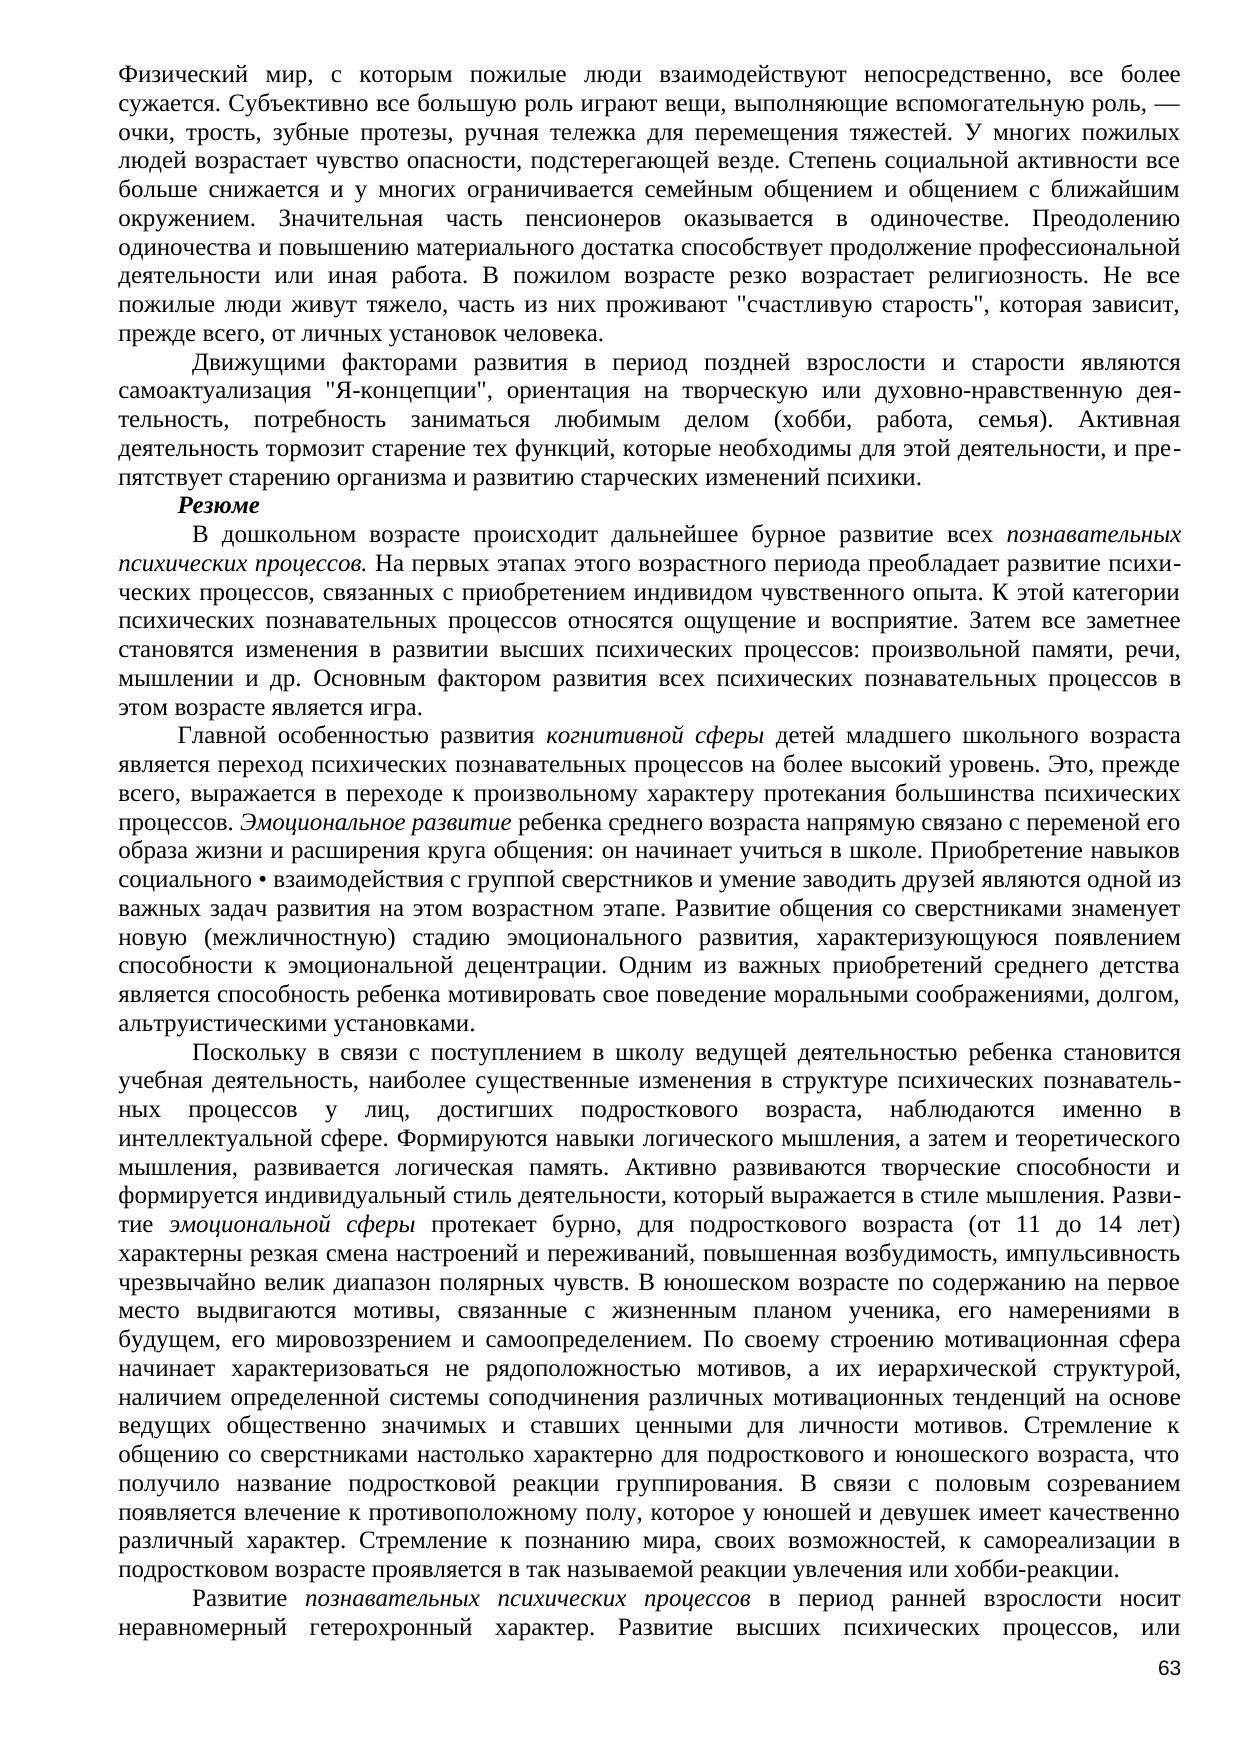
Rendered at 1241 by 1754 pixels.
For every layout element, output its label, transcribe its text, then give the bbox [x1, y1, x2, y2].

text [118, 59, 1181, 347]
text Движущими факторами развития в период поздней взрослости и старости являются самоактуализация "Я-концепции", ориентация на творческую или духовно-нравственную деятельность, потребность заниматься любимым делом (хобби, работа, семья). Активная деятельность тормозит старение тех функций, которые необходимы для этой деятельности, и препятствует старению организма и развитию старческих изменений психики. [118, 347, 1181, 490]
text Поскольку в связи с поступлением в школу ведущей деятельностью ребенка становится учебная деятельность, наиболее существенные изменения в структуре психических познавательных процессов у лиц, достигших подросткового возраста, наблюдаются именно в интеллектуальной сфере. Формируются навыки логического мышления, а затем и теоретического мышления, развивается логическая память. Активно развиваются творческие способности и формируется индивидуальный стиль деятельности, который выражается в стиле мышления. Развитие эмоциональной сферы протекает бурно, для подросткового возраста (от 11 до 14 лет) характерны резкая смена настроений и переживаний, повышенная возбудимость, импульсивность чрезвычайно велик диапазон полярных чувств. В юношеском возрасте по содержанию на первое место выдвигаются мотивы, связанные с жизненным планом ученика, его намерениями в будущем, его мировоззрением и самоопределением. По своему строению мотивационная сфера начинает характеризоваться не рядоположностью мотивов, а их иерархической структурой, наличием определенной системы соподчинения различных мотивационных тенденций на основе ведущих общественно значимых и ставших ценными для личности мотивов. Стремление к общению со сверстниками настолько характерно для подросткового и юношеского возраста, что получило название подростковой реакции группирования. В связи с половым созреванием появляется влечение к противоположному полу, которое у юношей и девушек имеет качественно различный характер. Стремление к познанию мира, своих возможностей, к самореализации в подростковом возрасте проявляется в так называемой реакции увлечения или хобби-реакции. [118, 1037, 1181, 1583]
text Резюме [118, 490, 1181, 519]
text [118, 1583, 1181, 1640]
text Главной особенностью развития когнитивной сферы детей младшего школьного возраста является переход психических познавательных процессов на более высокий уровень. Это, прежде всего, выражается в переходе к произвольному характеру протекания большинства психических процессов. Эмоциональное развитие ребенка среднего возраста напрямую связано с переменой его образа жизни и расширения круга общения: он начинает учиться в школе. Приобретение навыков социального • взаимодействия с группой сверстников и умение заводить друзей являются одной из важных задач развития на этом возрастном этапе. Развитие общения со сверстниками знаменует новую (межличностную) стадию эмоционального развития, характеризующуюся появлением способности к эмоциональной децентрации. Одним из важных приобретений среднего детства является способность ребенка мотивировать свое поведение моральными соображениями, долгом, альтруистическими установками. [118, 720, 1181, 1037]
text В дошкольном возрасте происходит дальнейшее бурное развитие всех познавательных психических процессов. На первых этапах этого возрастного периода преобладает развитие психических процессов, связанных с приобретением индивидом чувственного опыта. К этой категории психических познавательных процессов относятся ощущение и восприятие. Затем все заметнее становятся изменения в развитии высших психических процессов: произвольной памяти, речи, мышлении и др. Основным фактором развития всех психических познавательных процессов в этом возрасте является игра. [118, 519, 1181, 720]
